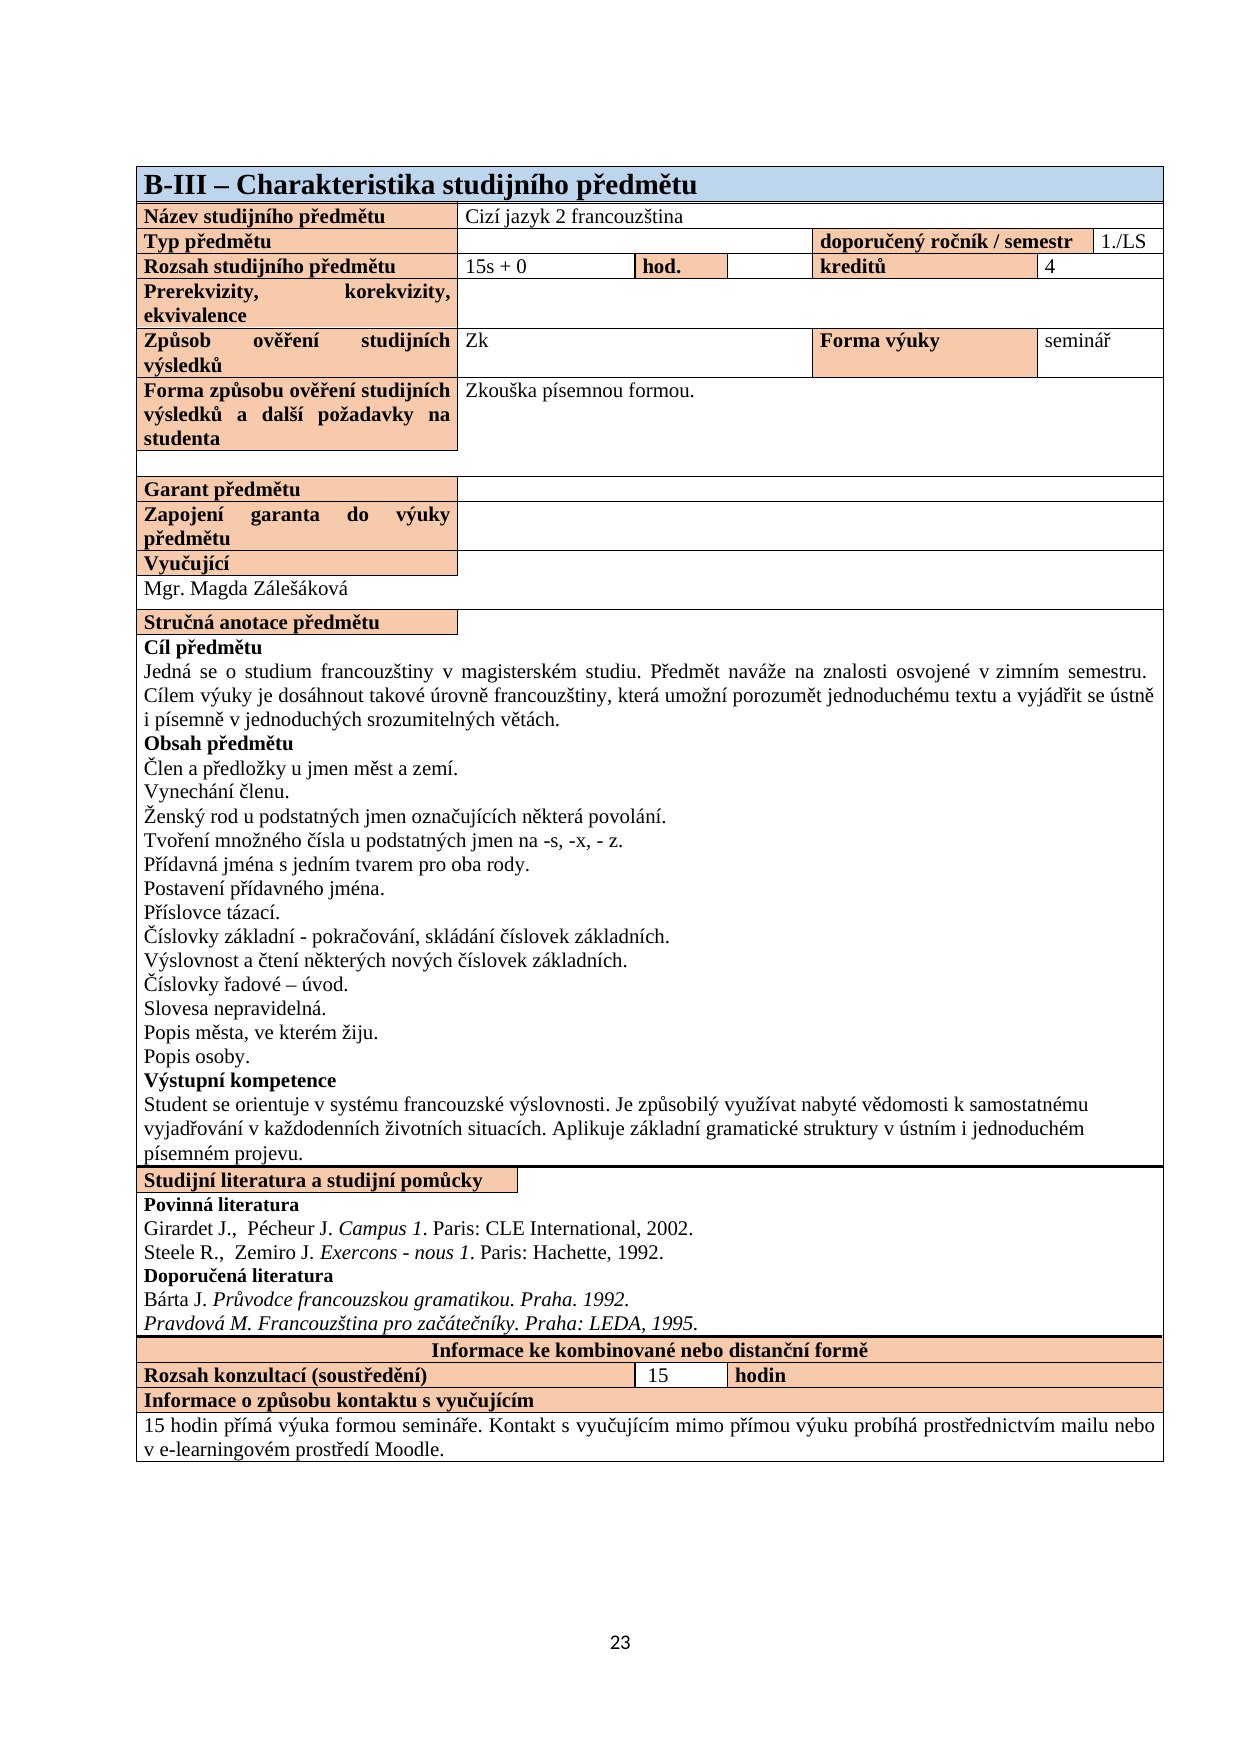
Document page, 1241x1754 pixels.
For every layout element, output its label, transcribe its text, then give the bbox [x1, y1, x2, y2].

table_cell Zapojení garanta do výuky předmětu [137, 502, 457, 550]
table_cell [518, 1168, 1163, 1192]
table_cell [728, 254, 812, 278]
table_cell Povinná literatura Girardet J., Pécheur J. Campus 1. Paris: CLE International, 2002. Steele R., Zemiro J. Exercons - nous 1. Paris: Hachette, 1992. Doporučená literatura Bárta J. Průvodce francouzskou gramatikou. Praha. 1992. Pravdová M. Francouzština pro začátečníky. Praha: LEDA, 1995. [137, 1192, 1163, 1335]
table_cell Informace ke kombinované nebo distanční formě [137, 1335, 1163, 1362]
table_cell 4 [1038, 254, 1163, 278]
table_cell kreditů [813, 254, 1037, 278]
table_cell Způsob ověření studijních výsledků [137, 329, 457, 377]
table_cell 15 [636, 1363, 727, 1387]
table_cell [458, 279, 1163, 327]
table_cell Cíl předmětu Jedná se o studium francouzštiny v magisterském studiu. Předmět naváže na znalosti osvojené v zimním semestru. Cílem výuky je dosáhnout takové úrovně francouzštiny, která umožní porozumět jednoduchému textu a vyjádřit se ústně i písemně v jednoduchých srozumitelných větách. Obsah předmětu Člen a předložky u jmen měst a zemí. Vynechání členu. Ženský rod u podstatných jmen označujících některá povolání. Tvoření množného čísla u podstatných jmen na -s, -x, - z. Přídavná jména s jedním tvarem pro oba rody. Postavení přídavného jména. Příslovce tázací. Číslovky základní - pokračování, skládání číslovek základních. Výslovnost a čtení některých nových číslovek základních. Číslovky řadové – úvod. Slovesa nepravidelná. Popis města, ve kterém žiju. Popis osoby. Výstupní kompetence Student se orientuje v systému francouzské výslovnosti. Je způsobilý využívat nabyté vědomosti k samostatnému vyjadřování v každodenních životních situacích. Aplikuje základní gramatické struktury v ústním i jednoduchém písemném projevu. [137, 634, 1163, 1164]
table_cell 15s + 0 [458, 254, 634, 278]
table_cell hod. [636, 254, 727, 278]
table_cell [458, 477, 1163, 501]
table_cell Vyučující [137, 551, 457, 575]
table_cell Stručná anotace předmětu [137, 610, 457, 634]
table_header B-III – Charakteristika studijního předmětu [137, 167, 1163, 201]
table_cell [458, 551, 1163, 575]
table_cell Studijní literatura a studijní pomůcky [137, 1168, 517, 1192]
table_cell seminář [1038, 329, 1163, 377]
table_cell 15 hodin přímá výuka formou semináře. Kontakt s vyučujícím mimo přímou výuku probíhá prostřednictvím mailu nebo v e-learningovém prostředí Moodle. [137, 1413, 1163, 1461]
table_cell Typ předmětu [137, 229, 457, 253]
table_cell Informace o způsobu kontaktu s vyučujícím [137, 1388, 1163, 1412]
table_cell Cizí jazyk 2 francouzština [458, 204, 1163, 228]
table_cell Rozsah konzultací (soustředění) [137, 1363, 634, 1387]
table_cell hodin [728, 1362, 1163, 1387]
table_cell [458, 229, 812, 253]
table_cell doporučený ročník / semestr [813, 229, 1093, 253]
table_cell 1./LS [1094, 229, 1163, 253]
table_cell Prerekvizity, korekvizity, ekvivalence [137, 279, 457, 327]
table_cell [458, 502, 1163, 550]
table_cell Rozsah studijního předmětu [137, 254, 457, 278]
table_cell Mgr. Magda Zálešáková [137, 575, 1163, 609]
table_cell [458, 610, 1163, 634]
table_cell Forma výuky [813, 329, 1037, 377]
table_cell Garant předmětu [137, 477, 457, 501]
table_cell Název studijního předmětu [137, 204, 457, 228]
table_cell Forma způsobu ověření studijních výsledků a další požadavky na studenta [137, 378, 457, 450]
table_cell Zk [458, 329, 812, 377]
table_cell [137, 450, 1163, 476]
table_cell Zkouška písemnou formou. [458, 378, 1163, 450]
